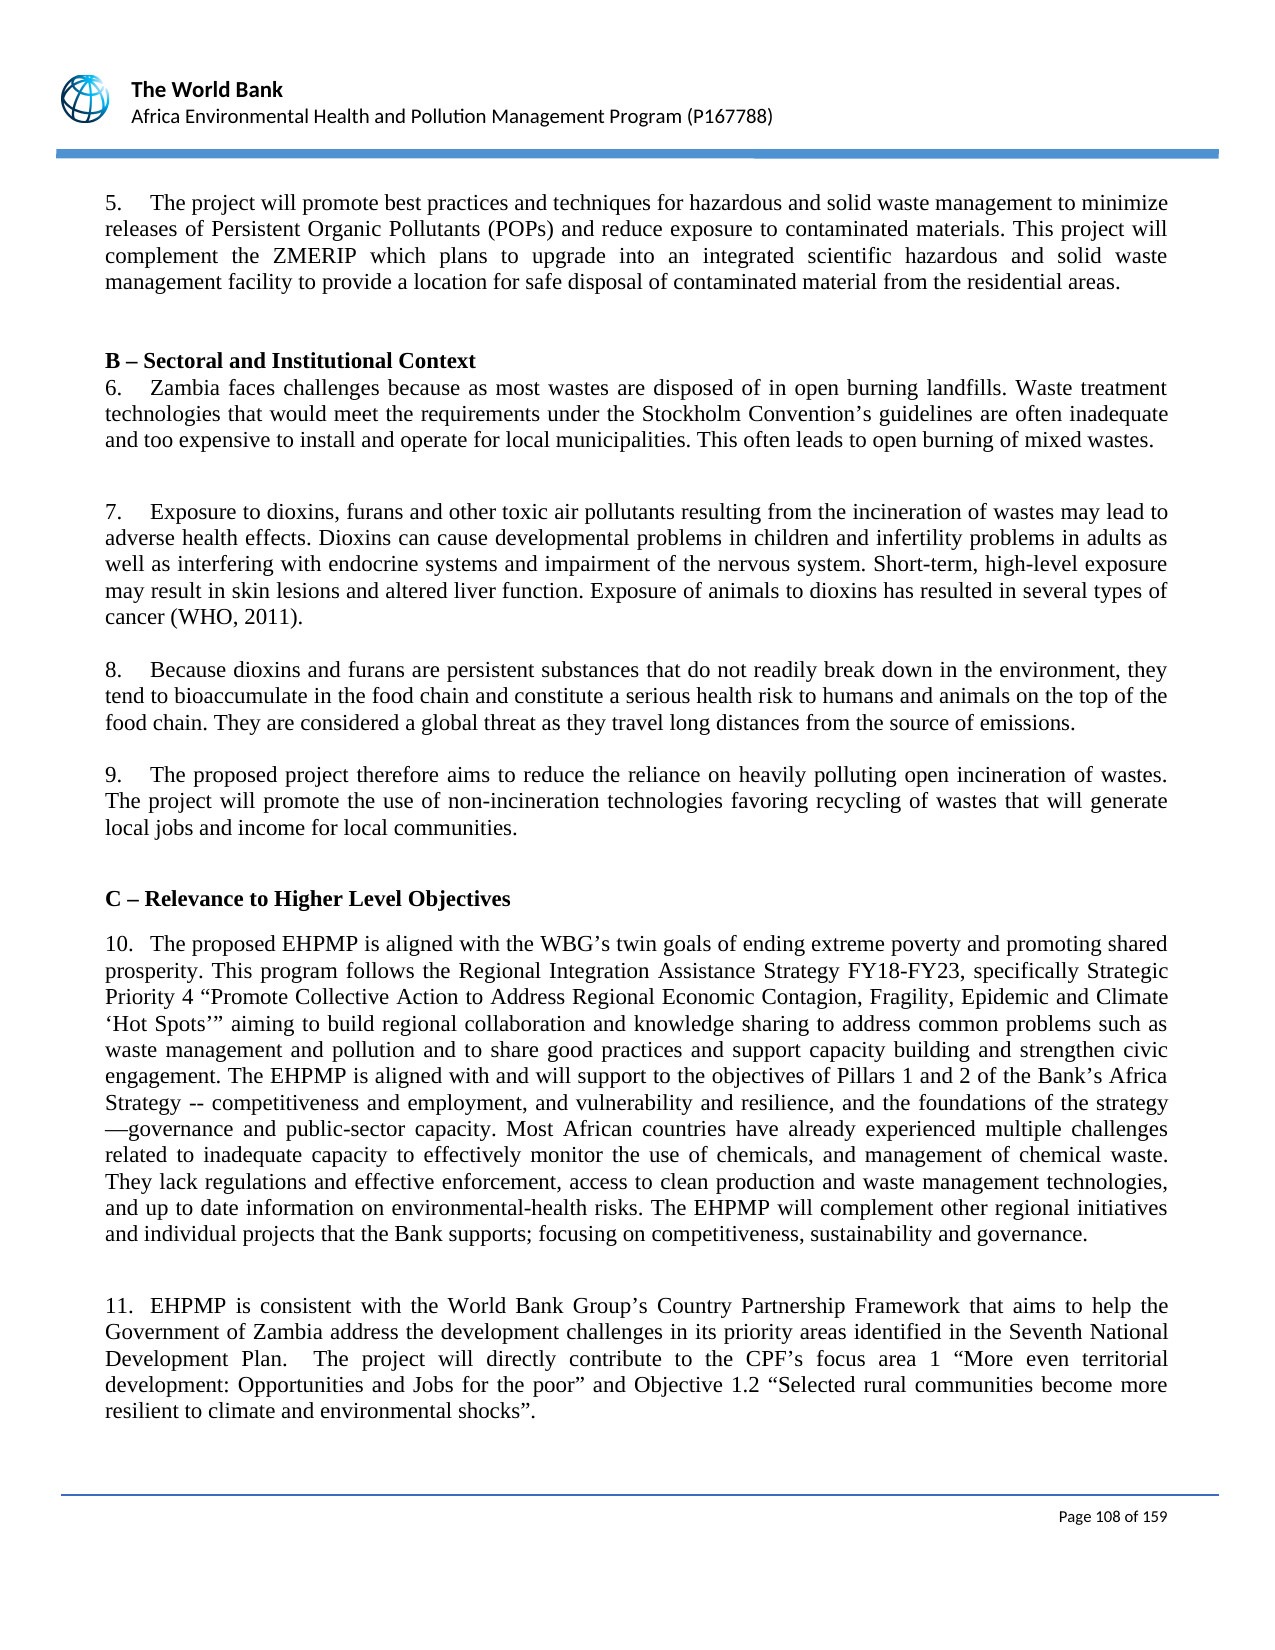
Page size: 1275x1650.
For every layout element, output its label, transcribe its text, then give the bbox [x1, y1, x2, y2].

picture [83, 85, 89, 93]
text C – Relevance to Higher Level Objectives [105, 885, 1170, 912]
picture [76, 83, 83, 89]
list Zambia faces challenges because as most wastes are disposed of in open burning landfills. Waste treatment technologies that would meet the requirements under the Stockholm Convention’s guidelines are often inadequate and too expensive to install and operate for local municipalities. This often leads to open burning of mixed wastes. [105, 373, 1170, 453]
list B – Sectoral and Institutional Context [105, 347, 1170, 373]
list The project will promote best practices and techniques for hazardous and solid waste management to minimize releases of Persistent Organic Pollutants (POPs) and reduce exposure to contaminated materials. This project will complement the ZMERIP which plans to upgrade into an integrated scientific hazardous and solid waste management facility to provide a location for safe disposal of contaminated material from the residential areas. [105, 189, 1170, 294]
list Exposure to dioxins, furans and other toxic air pollutants resulting from the incineration of wastes may lead to adverse health effects. Dioxins can cause developmental problems in children and infertility problems in adults as well as interfering with endocrine systems and impairment of the nervous system. Short-term, high-level exposure may result in skin lesions and altered liver function. Exposure of animals to dioxins has resulted in several types of cancer (WHO, 2011). [105, 498, 1170, 629]
picture [61, 75, 110, 123]
picture [92, 75, 110, 111]
list The proposed project therefore aims to reduce the reliance on heavily polluting open incineration of wastes. The project will promote the use of non-incineration technologies favoring recycling of wastes that will generate local jobs and income for local communities. [105, 761, 1170, 840]
list EHPMP is consistent with the World Bank Group’s Country Partnership Framework that aims to help the Government of Zambia address the development challenges in its priority areas identified in the Seventh National Development Plan. The project will directly contribute to the CPF’s focus area 1 “More even territorial development: Opportunities and Jobs for the poor” and Objective 1.2 “Selected rural communities become more resilient to climate and environmental shocks”. [105, 1292, 1170, 1424]
list The proposed EHPMP is aligned with the WBG’s twin goals of ending extreme poverty and promoting shared prosperity. This program follows the Regional Integration Assistance Strategy FY18-FY23, specifically Strategic Priority 4 “Promote Collective Action to Address Regional Economic Contagion, Fragility, Epidemic and Climate ‘Hot Spots’” aiming to build regional collaboration and knowledge sharing to address common problems such as waste management and pollution and to share good practices and support capacity building and strengthen civic engagement. The EHPMP is aligned with and will support to the objectives of Pillars 1 and 2 of the Bank’s Africa Strategy -- competitiveness and employment, and vulnerability and resilience, and the foundations of the strategy —governance and public-sector capacity. Most African countries have already experienced multiple challenges related to inadequate capacity to effectively monitor the use of chemicals, and management of chemical waste. They lack regulations and effective enforcement, access to clean production and waste management technologies, and up to date information on environmental-health risks. The EHPMP will complement other regional initiatives and individual projects that the Bank supports; focusing on competitiveness, sustainability and governance. [105, 931, 1170, 1247]
list Because dioxins and furans are persistent substances that do not readily break down in the environment, they tend to bioaccumulate in the food chain and constitute a serious health risk to humans and animals on the top of the food chain. They are considered a global threat as they travel long distances from the source of emissions. [105, 656, 1170, 735]
